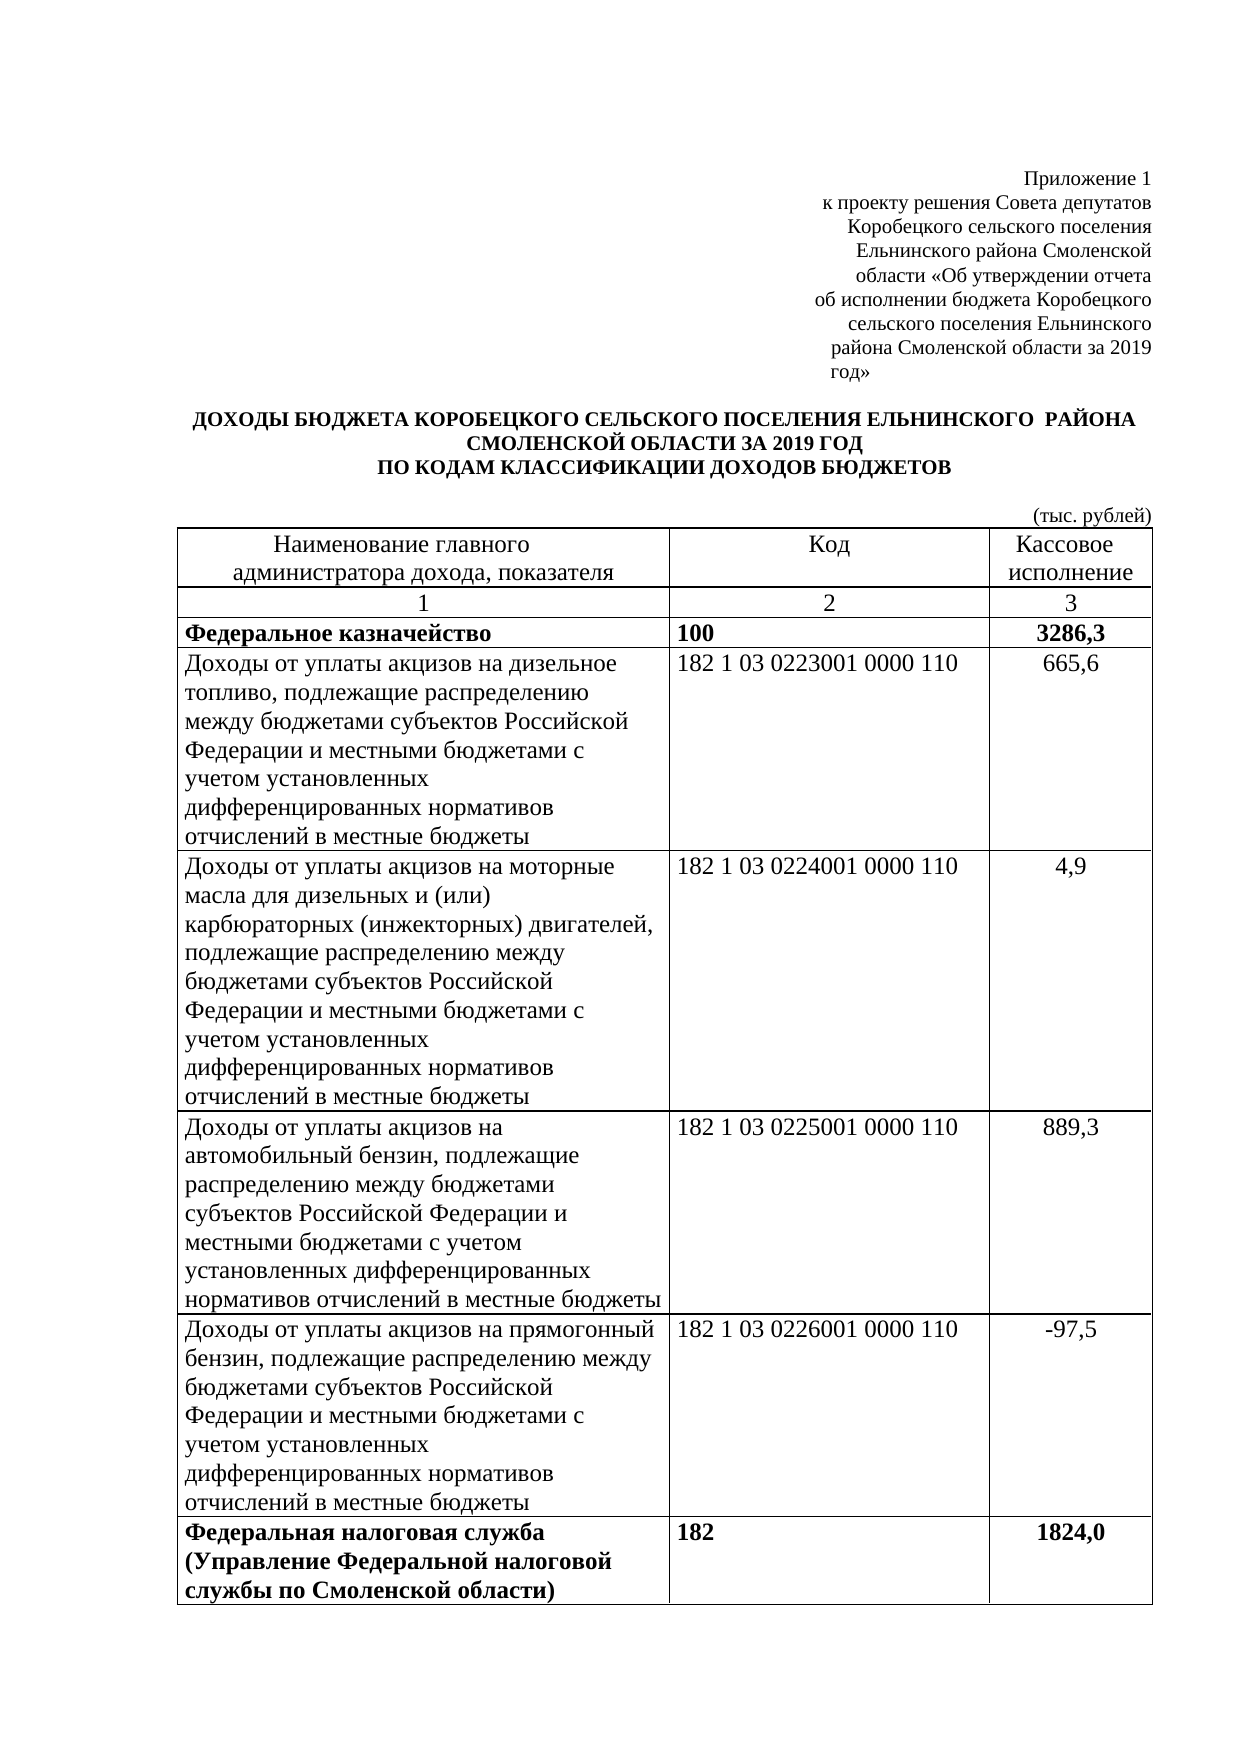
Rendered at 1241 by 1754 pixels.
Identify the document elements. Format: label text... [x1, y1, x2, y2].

table_header Наименование главного администратора дохода, показателя [178, 529, 669, 586]
text об исполнении бюджета Коробецкого [177, 287, 1152, 311]
table_cell 1 [178, 588, 669, 617]
text области «Об утверждении отчета [177, 262, 1152, 287]
table_cell Доходы от уплаты акцизов на прямогонный бензин, подлежащие распределению между бюджетами субъектов Российской Федерации и местными бюджетами с учетом установленных дифференцированных нормативов отчислений в местные бюджеты [178, 1315, 669, 1516]
table_cell 2 [670, 588, 989, 617]
table_cell 182 1 03 0226001 0000 110 [670, 1315, 989, 1516]
title ПО КОДАМ КЛАССИФИКАЦИИ ДОХОДОВ БЮДЖЕТОВ [177, 455, 1152, 479]
text к проекту решения Совета депутатов [177, 190, 1152, 214]
table_header Кассовое исполнение [990, 529, 1152, 586]
table_cell 100 [670, 618, 989, 647]
table_cell 182 1 03 0225001 0000 110 [670, 1112, 989, 1313]
table_cell 182 1 03 0223001 0000 110 [670, 648, 989, 850]
table_cell Доходы от уплаты акцизов на дизельное топливо, подлежащие распределению между бюджетами субъектов Российской Федерации и местными бюджетами с учетом установленных дифференцированных нормативов отчислений в местные бюджеты [178, 648, 669, 850]
table_cell 665,6 [990, 647, 1152, 850]
table_cell 182 1 03 0224001 0000 110 [670, 851, 989, 1110]
table_cell Федеральное казначейство [178, 618, 669, 647]
text год» [177, 359, 1152, 383]
table_header Код [670, 529, 989, 586]
table_cell Доходы от уплаты акцизов на автомобильный бензин, подлежащие распределению между бюджетами субъектов Российской Федерации и местными бюджетами с учетом установленных дифференцированных нормативов отчислений в местные бюджеты [178, 1112, 669, 1313]
table_cell 1824,0 [990, 1516, 1152, 1603]
table_cell 4,9 [990, 850, 1152, 1110]
table_cell 182 [670, 1517, 989, 1603]
title ДОХОДЫ БЮДЖЕТА КОРОБЕЦКОГО СЕЛЬСКОГО ПОСЕЛЕНИЯ ЕЛЬНИНСКОГО РАЙОНА СМОЛЕНСКОЙ ОБЛАСТИ ЗА 2019 ГОД [177, 407, 1152, 455]
table_cell Доходы от уплаты акцизов на моторные масла для дизельных и (или) карбюраторных (инжекторных) двигателей, подлежащие распределению между бюджетами субъектов Российской Федерации и местными бюджетами с учетом установленных дифференцированных нормативов отчислений в местные бюджеты [178, 851, 669, 1110]
table_cell -97,5 [990, 1313, 1152, 1516]
text (тыс. рублей) [177, 503, 1152, 527]
table_cell 3 [990, 586, 1152, 617]
table_cell Федеральная налоговая служба (Управление Федеральной налоговой службы по Смоленской области) [178, 1517, 669, 1603]
text Ельнинского района Смоленской [177, 238, 1152, 262]
text района Смоленской области за 2019 [177, 335, 1152, 359]
text Коробецкого сельского поселения [177, 214, 1152, 238]
table_cell 889,3 [990, 1110, 1152, 1313]
text Приложение 1 [177, 166, 1152, 190]
table_cell 3286,3 [990, 617, 1152, 647]
text сельского поселения Ельнинского [177, 311, 1152, 335]
